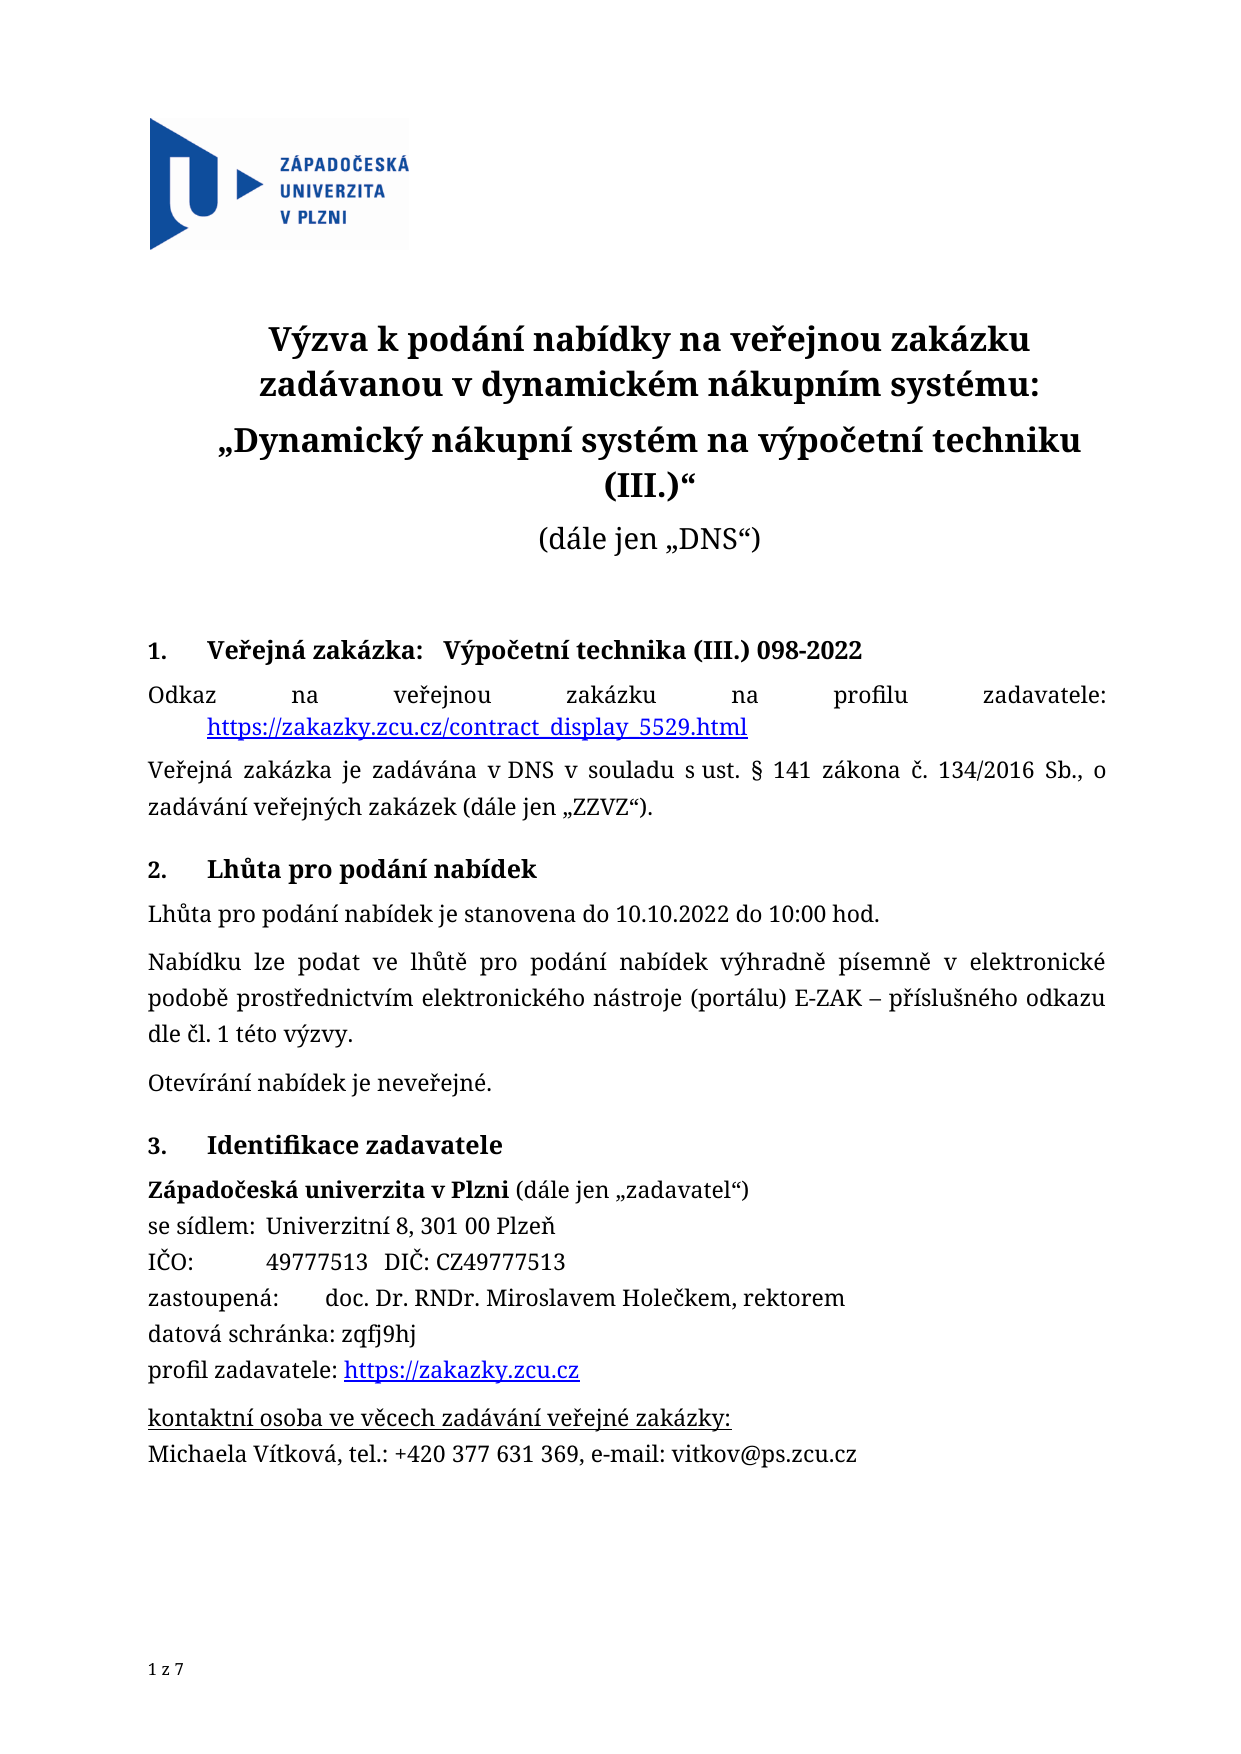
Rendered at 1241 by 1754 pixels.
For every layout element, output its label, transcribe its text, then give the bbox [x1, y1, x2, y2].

text IČO: 49777513 DIČ: CZ49777513 [148, 1246, 1107, 1277]
subtitle Identifikace zadavatele [148, 1128, 1107, 1162]
text zastoupená: doc. Dr. RNDr. Miroslavem Holečkem, rektorem [148, 1282, 1107, 1313]
text Výzva k podání nabídky na veřejnou zakázku zadávanou v dynamickém nákupním systému: [192, 316, 1107, 406]
subtitle Veřejná zakázka: Výpočetní technika (III.) 098-2022 [148, 633, 1107, 667]
text (dále jen „DNS“) [192, 518, 1107, 558]
text Michaela Vítková, tel.: +420 377 631 369, e-mail: vitkov@ps.zcu.cz [148, 1438, 1107, 1469]
text Otevírání nabídek je neveřejné. [148, 1067, 1107, 1098]
text Veřejná zakázka je zadávána v DNS v souladu s ust. § 141 zákona č. 134/2016 Sb., o zadávání veřejných zakázek (dále jen „ZZVZ“). [148, 754, 1107, 822]
text Lhůta pro podání nabídek je stanovena do 10.10.2022 do 10:00 hod. [148, 898, 1107, 929]
picture [150, 118, 409, 250]
text Západočeská univerzita v Plzni (dále jen „zadavatel“) [148, 1174, 1107, 1205]
subtitle Lhůta pro podání nabídek [148, 851, 1107, 885]
text Nabídku lze podat ve lhůtě pro podání nabídek výhradně písemně v elektronické podobě prostřednictvím elektronického nástroje (portálu) E-ZAK – příslušného odkazu dle čl. 1 této výzvy. [148, 946, 1107, 1049]
text profil zadavatele: https://zakazky.zcu.cz [148, 1354, 1107, 1385]
text se sídlem: Univerzitní 8, 301 00 Plzeň [148, 1210, 1107, 1241]
text Odkaz na veřejnou zakázku na profilu zadavatele: https://zakazky.zcu.cz/contract_display_5529.html [148, 679, 1107, 742]
text kontaktní osoba ve věcech zadávání veřejné zakázky: [148, 1402, 1107, 1433]
text datová schránka: zqfj9hj [148, 1318, 1107, 1349]
text „Dynamický nákupní systém na výpočetní techniku (III.)“ [192, 417, 1107, 508]
